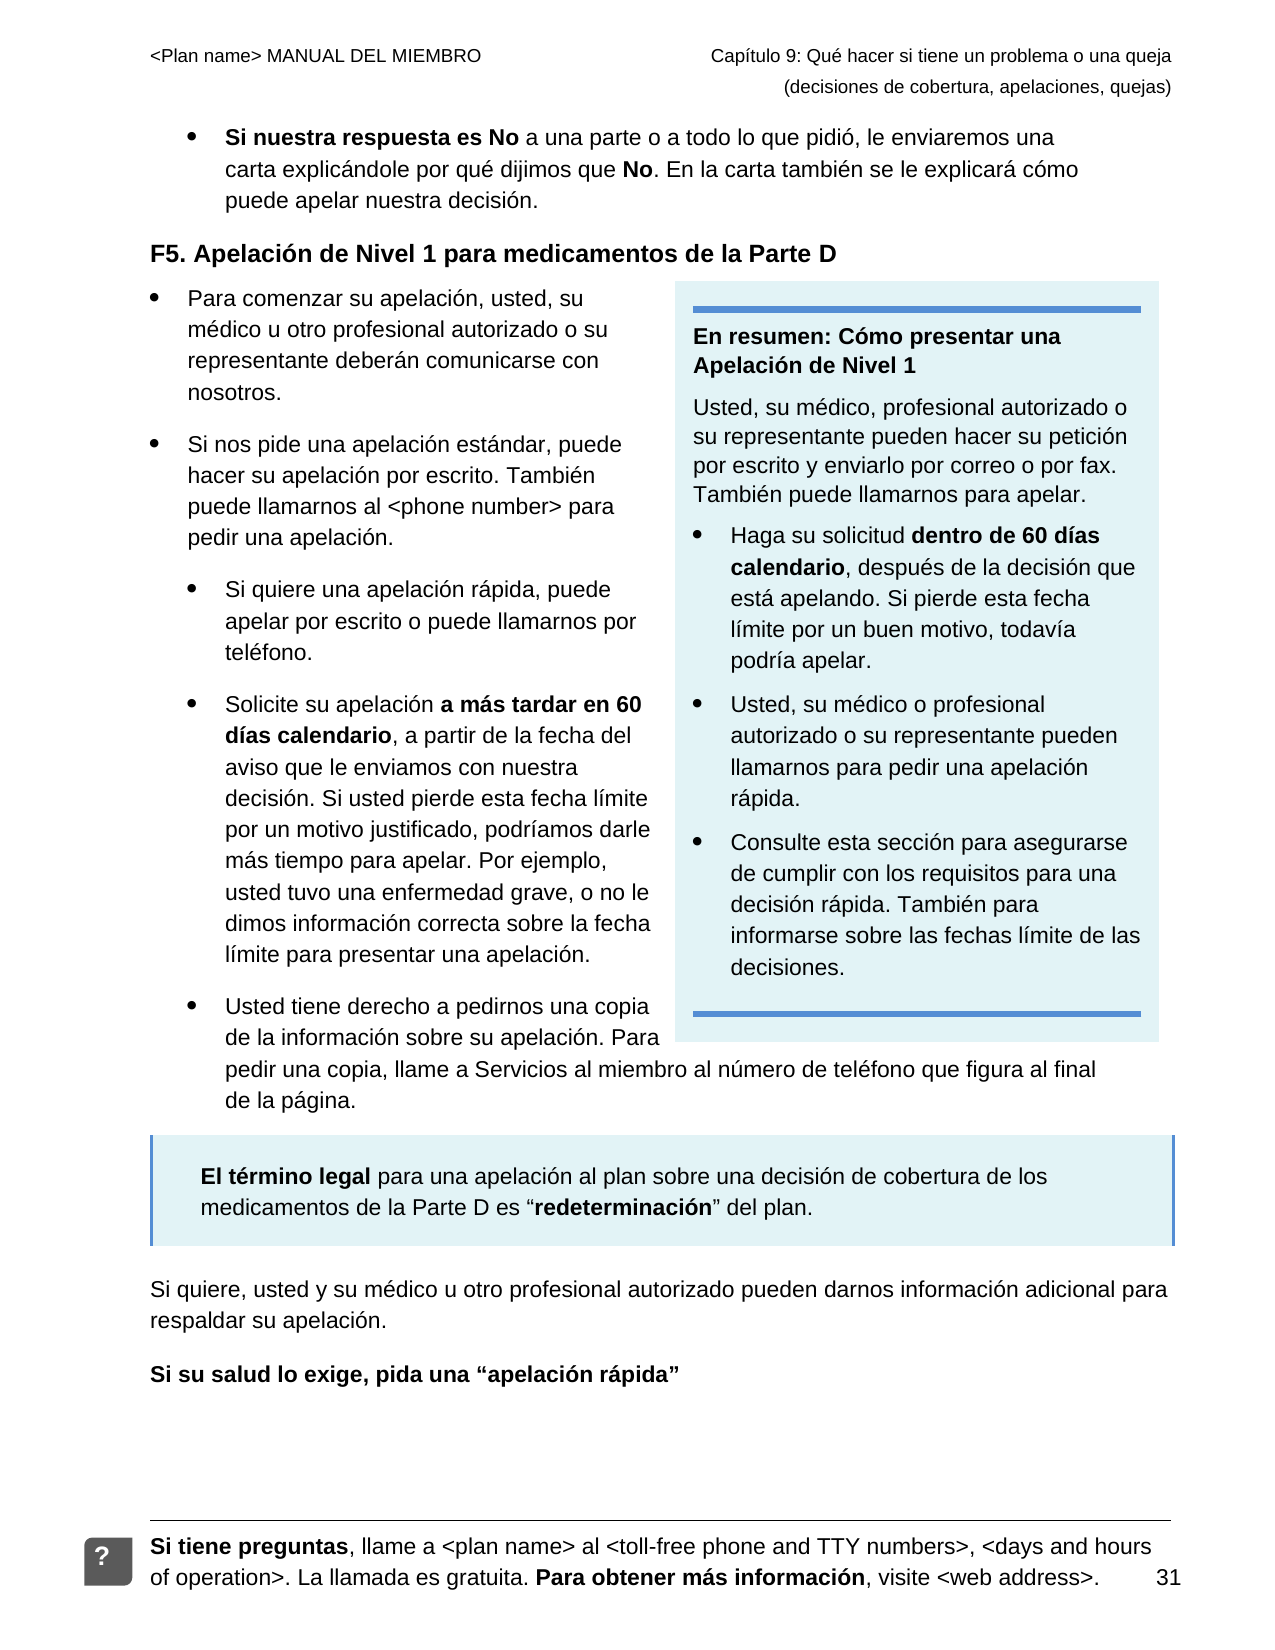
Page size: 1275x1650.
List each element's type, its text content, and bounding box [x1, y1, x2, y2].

list Para comenzar su apelación, usted, su médico u otro profesional autorizado o su representante deberán comunicarse con nosotros. [150, 281, 675, 406]
list Si nuestra respuesta es No a una parte o a todo lo que pidió, le enviaremos una carta explicándole por qué dijimos que No. En la carta también se le explicará cómo puede apelar nuestra decisión. [187, 121, 1096, 214]
table_header El término legal para una apelación al plan sobre una decisión de cobertura de los medicamentos de la Parte D es “redeterminación” del plan. [153, 1139, 1172, 1243]
list Si nos pide una apelación estándar, puede hacer su apelación por escrito. También puede llamarnos al <phone number> para pedir una apelación. [150, 427, 675, 552]
list Solicite su apelación a más tardar en 60 días calendario, a partir de la fecha del aviso que le enviamos con nuestra decisión. Si usted pierde esta fecha límite por un motivo justificado, podríamos darle más tiempo para apelar. Por ejemplo, usted tuvo una enfermedad grave, o no le dimos información correcta sobre la fecha límite para presentar una apelación. [187, 687, 675, 969]
list Si quiere una apelación rápida, puede apelar por escrito o puede llamarnos por teléfono. [187, 573, 675, 667]
text Si quiere, usted y su médico u otro profesional autorizado pueden darnos información adicional para respaldar su apelación. [150, 1272, 1171, 1335]
subtitle F5. Apelación de Nivel 1 para medicamentos de la Parte D [150, 235, 1096, 269]
table_header En resumen: Cómo presentar una Apelación de Nivel 1 Usted, su médico, profesional autorizado o su representante pueden hacer su petición por escrito y enviarlo por correo o por fax. También puede llamarnos para apelar. Haga su solicitud dentro de 60 días calendario, después de la decisión que está apelando. Si pierde esta fecha límite por un buen motivo, todavía podría apelar. Usted, su médico o profesional autorizado o su representante pueden llamarnos para pedir una apelación rápida. Consulte esta sección para asegurarse de cumplir con los requisitos para una decisión rápida. También para informarse sobre las fechas límite de las decisiones. [688, 294, 1146, 1029]
list Usted tiene derecho a pedirnos una copia de la información sobre su apelación. Para pedir una copia, llame a Servicios al miembro al número de teléfono que figura al final de la página. [187, 989, 1096, 1114]
subtitle Si su salud lo exige, pida una “apelación rápida” [150, 1356, 1096, 1389]
